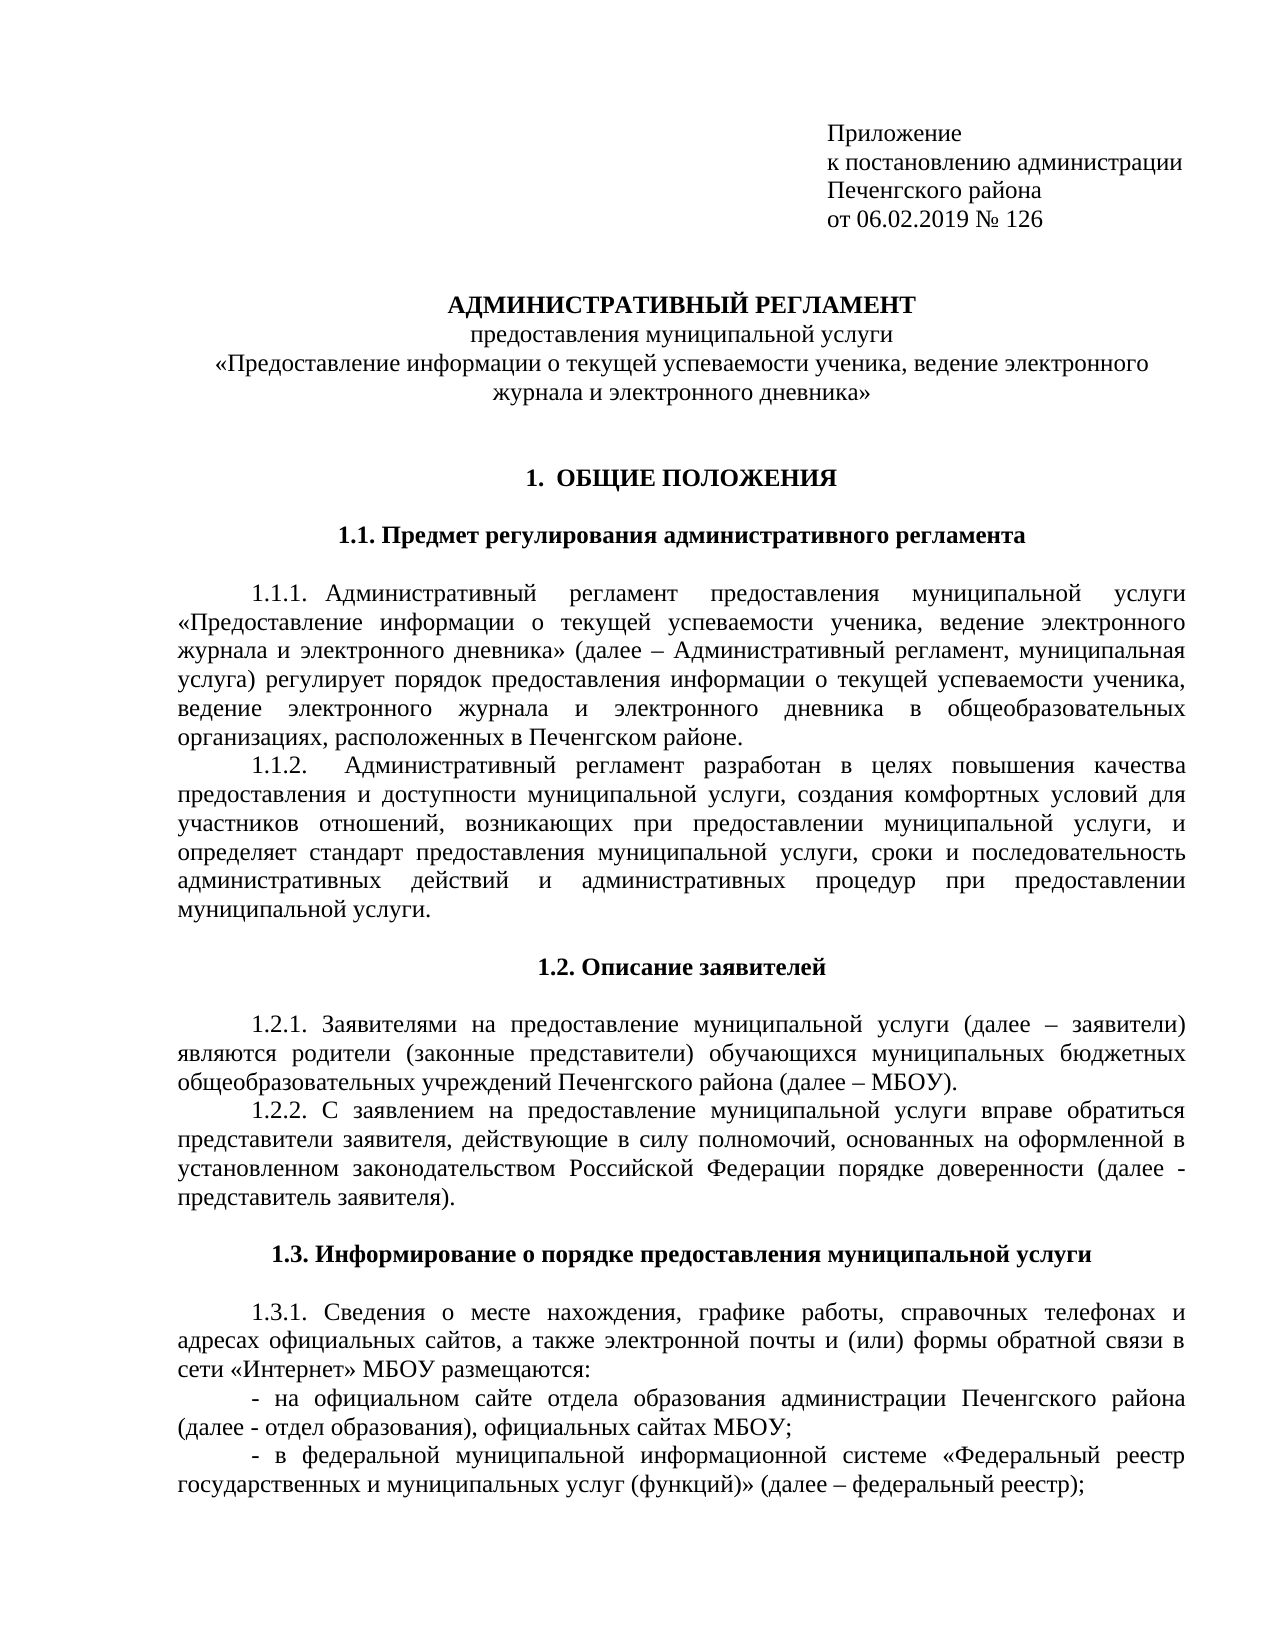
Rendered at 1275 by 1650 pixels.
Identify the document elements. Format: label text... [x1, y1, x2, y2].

text Приложение к постановлению администрации [827, 118, 1186, 176]
list - на официальном сайте отдела образования администрации Печенгского района (далее - отдел образования), официальных сайтах МБОУ; [177, 1383, 1186, 1441]
list 1.2. Описание заявителей [177, 952, 1186, 981]
list 1.3.1. Сведения о месте нахождения, графике работы, справочных телефонах и адресах официальных сайтов, а также электронной почты и (или) формы обратной связи в сети «Интернет» МБОУ размещаются: [177, 1297, 1186, 1383]
text Печенгского района от 06.02.2019 № 126 [827, 176, 1186, 233]
list 1.2.2. С заявлением на предоставление муниципальной услуги вправе обратиться представители заявителя, действующие в силу полномочий, основанных на оформленной в установленном законодательством Российской Федерации порядке доверенности (далее - представитель заявителя). [177, 1096, 1186, 1211]
list 1.2.1. Заявителями на предоставление муниципальной услуги (далее – заявители) являются родители (законные представители) обучающихся муниципальных бюджетных общеобразовательных учреждений Печенгского района (далее – МБОУ). [177, 1009, 1186, 1096]
text «Предоставление информации о текущей успеваемости ученика, ведение электронного журнала и электронного дневника» [177, 348, 1186, 406]
list Административный регламент разработан в целях повышения качества предоставления и доступности муниципальной услуги, создания комфортных условий для участников отношений, возникающих при предоставлении муниципальной услуги, и определяет стандарт предоставления муниципальной услуги, сроки и последовательность административных действий и административных процедур при предоставлении муниципальной услуги. [177, 751, 1186, 923]
text предоставления муниципальной услуги [177, 319, 1186, 348]
list 1.3. Информирование о порядке предоставления муниципальной услуги [177, 1239, 1186, 1268]
text АДМИНИСТРАТИВНЫЙ РЕГЛАМЕНТ [177, 291, 1186, 319]
list - в федеральной муниципальной информационной системе «Федеральный реестр государственных и муниципальных услуг (функций)» (далее – федеральный реестр); [177, 1441, 1186, 1498]
text 1.1. Предмет регулирования административного регламента [177, 521, 1186, 549]
list Административный регламент предоставления муниципальной услуги «Предоставление информации о текущей успеваемости ученика, ведение электронного журнала и электронного дневника» (далее – Административный регламент, муниципальная услуга) регулирует порядок предоставления информации о текущей успеваемости ученика, ведение электронного журнала и электронного дневника в общеобразовательных организациях, расположенных в Печенгском районе. [177, 578, 1186, 751]
list ОБЩИЕ ПОЛОЖЕНИЯ [176, 463, 1186, 492]
